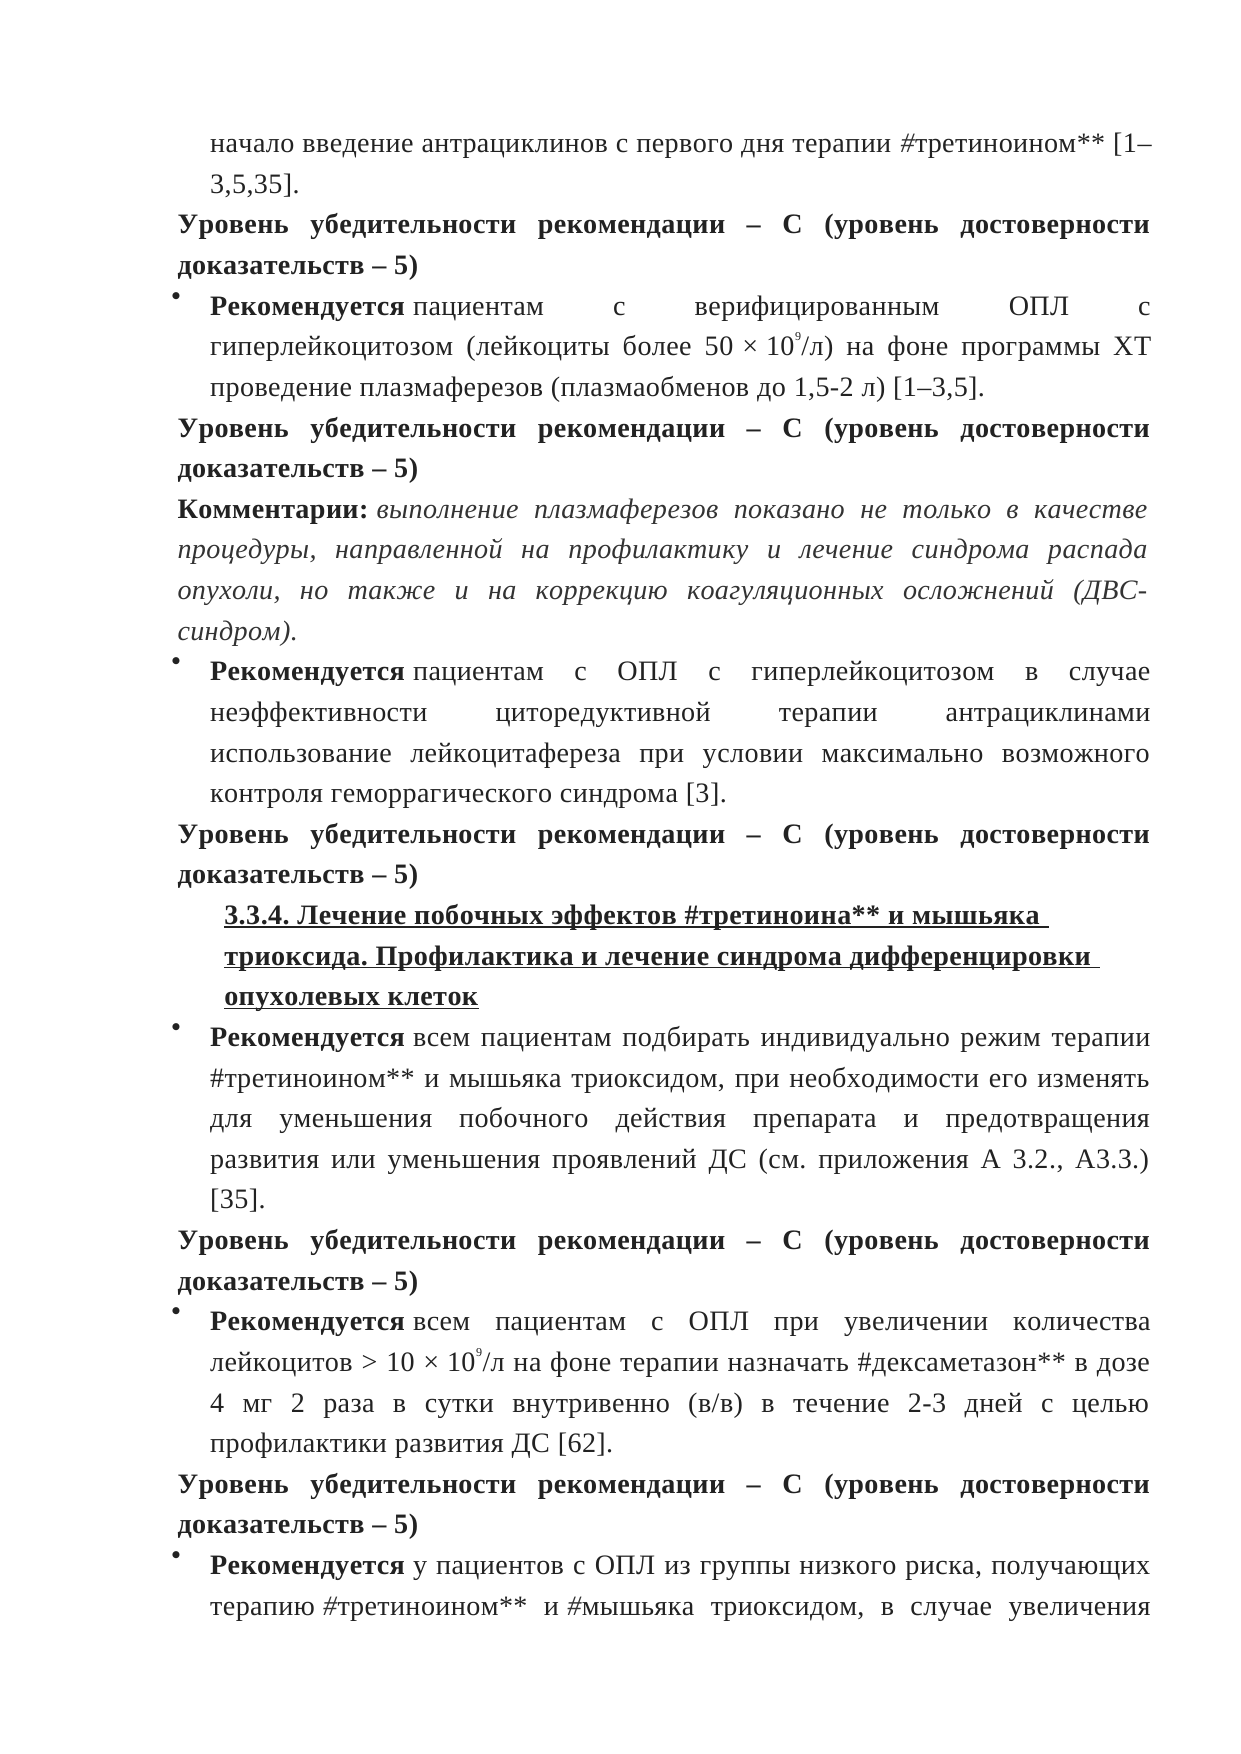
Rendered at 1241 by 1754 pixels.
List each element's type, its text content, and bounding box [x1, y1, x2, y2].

text Комментарии: выполнение плазмаферезов показано не только в качестве процедуры, направленной на профилактику и лечение синдрома распада опухоли, но также и на коррекцию коагуляционных осложнений (ДВС-синдром). [177, 484, 1152, 646]
text Уровень убедительности рекомендации ‒ С (уровень достоверности доказательств – 5) [177, 1459, 1152, 1540]
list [172, 1540, 1152, 1621]
text 3.3.4. Лечение побочных эффектов #третиноина** и мышьяка триоксида. Профилактика и лечение синдрома дифференцировки опухолевых клеток [224, 890, 1105, 1012]
list Рекомендуется пациентам с верифицированным ОПЛ с гиперлейкоцитозом (лейкоциты более 50 × 109/л) на фоне программы ХТ проведение плазмаферезов (плазмаобменов до 1,5-2 л) [1–3,5]. [172, 281, 1152, 402]
text Уровень убедительности рекомендации ‒ C (уровень достоверности доказательств – 5) [177, 1215, 1152, 1296]
list Рекомендуется всем пациентам подбирать индивидуально режим терапии #третиноином** и мышьяка триоксидом, при необходимости его изменять для уменьшения побочного действия препарата и предотвращения развития или уменьшения проявлений ДС (см. приложения А 3.2., А3.3.) [35]. [172, 1012, 1152, 1215]
text Уровень убедительности рекомендации ‒ С (уровень достоверности доказательств – 5) [177, 402, 1152, 484]
text Уровень убедительности рекомендации ‒ С (уровень достоверности доказательств – 5) [177, 199, 1152, 281]
text Уровень убедительности рекомендации ‒ С (уровень достоверности доказательств – 5) [177, 809, 1152, 890]
list Рекомендуется всем пациентам с ОПЛ при увеличении количества лейкоцитов > 10 × 109/л на фоне терапии назначать #дексаметазон** в дозе 4 мг 2 раза в сутки внутривенно (в/в) в течение 2-3 дней с целью профилактики развития ДС [62]. [172, 1296, 1152, 1459]
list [172, 118, 1152, 199]
list Рекомендуется пациентам с ОПЛ с гиперлейкоцитозом в случае неэффективности циторедуктивной терапии антрациклинами использование лейкоцитафереза при условии максимально возможного контроля геморрагического синдрома [3]. [172, 646, 1152, 809]
